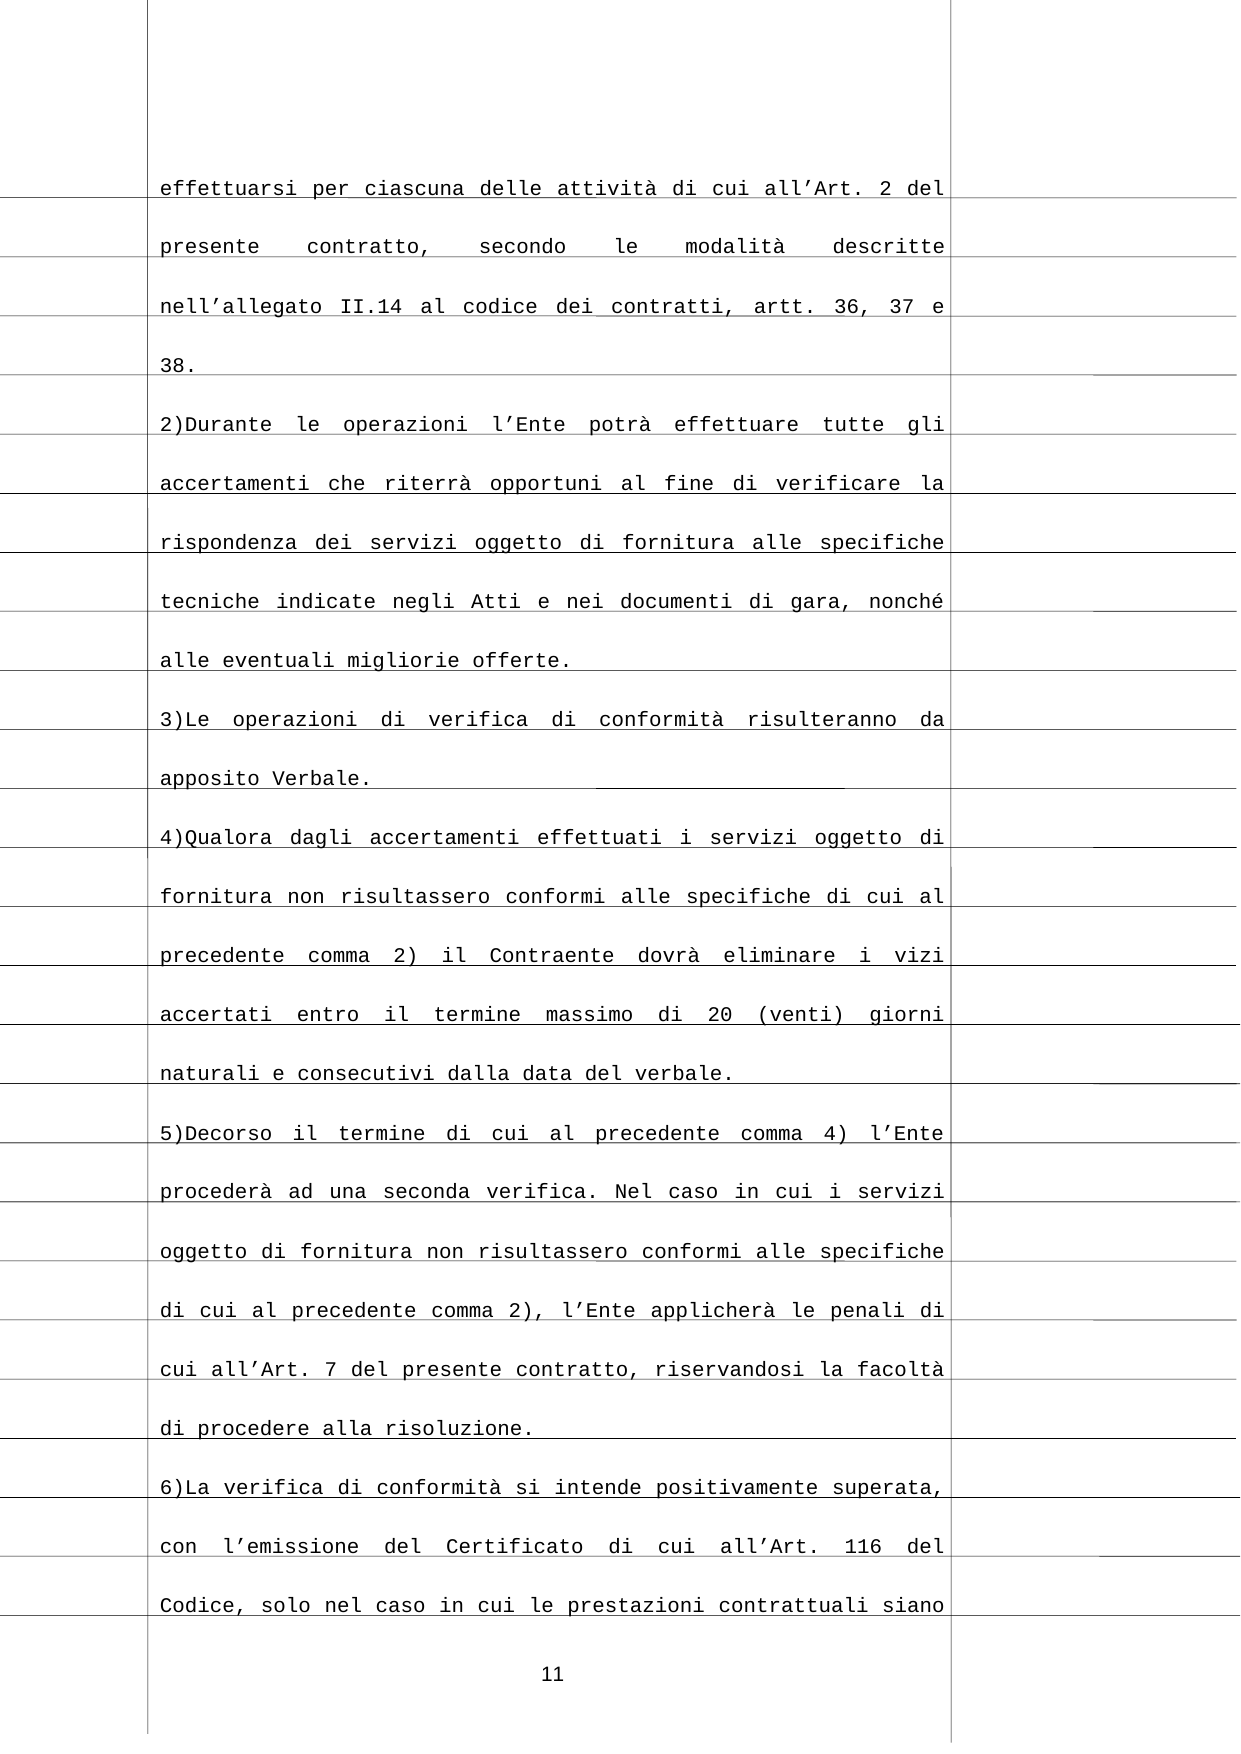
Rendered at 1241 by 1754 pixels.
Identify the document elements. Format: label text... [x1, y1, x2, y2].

list 5)Decorso il termine di cui al precedente comma 4) l’Ente procederà ad una seconda verifica. Nel caso in cui i servizi oggetto di fornitura non risultassero conformi alle specifiche di cui al precedente comma 2), l’Ente applicherà le penali di cui all’Art. 7 del presente contratto, riservandosi la facoltà di procedere alla risoluzione. [159, 1093, 945, 1447]
list 3)Le operazioni di verifica di conformità risulteranno da apposito Verbale. [159, 679, 945, 797]
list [159, 1447, 945, 1624]
list 4)Qualora dagli accertamenti effettuati i servizi oggetto di fornitura non risultassero conformi alle specifiche di cui al precedente comma 2) il Contraente dovrà eliminare i vizi accertati entro il termine massimo di 20 (venti) giorni naturali e consecutivi dalla data del verbale. [159, 797, 945, 1093]
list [159, 148, 945, 384]
list 2)Durante le operazioni l’Ente potrà effettuare tutte gli accertamenti che riterrà opportuni al fine di verificare la rispondenza dei servizi oggetto di fornitura alle specifiche tecniche indicate negli Atti e nei documenti di gara, nonché alle eventuali migliorie offerte. [159, 384, 945, 679]
